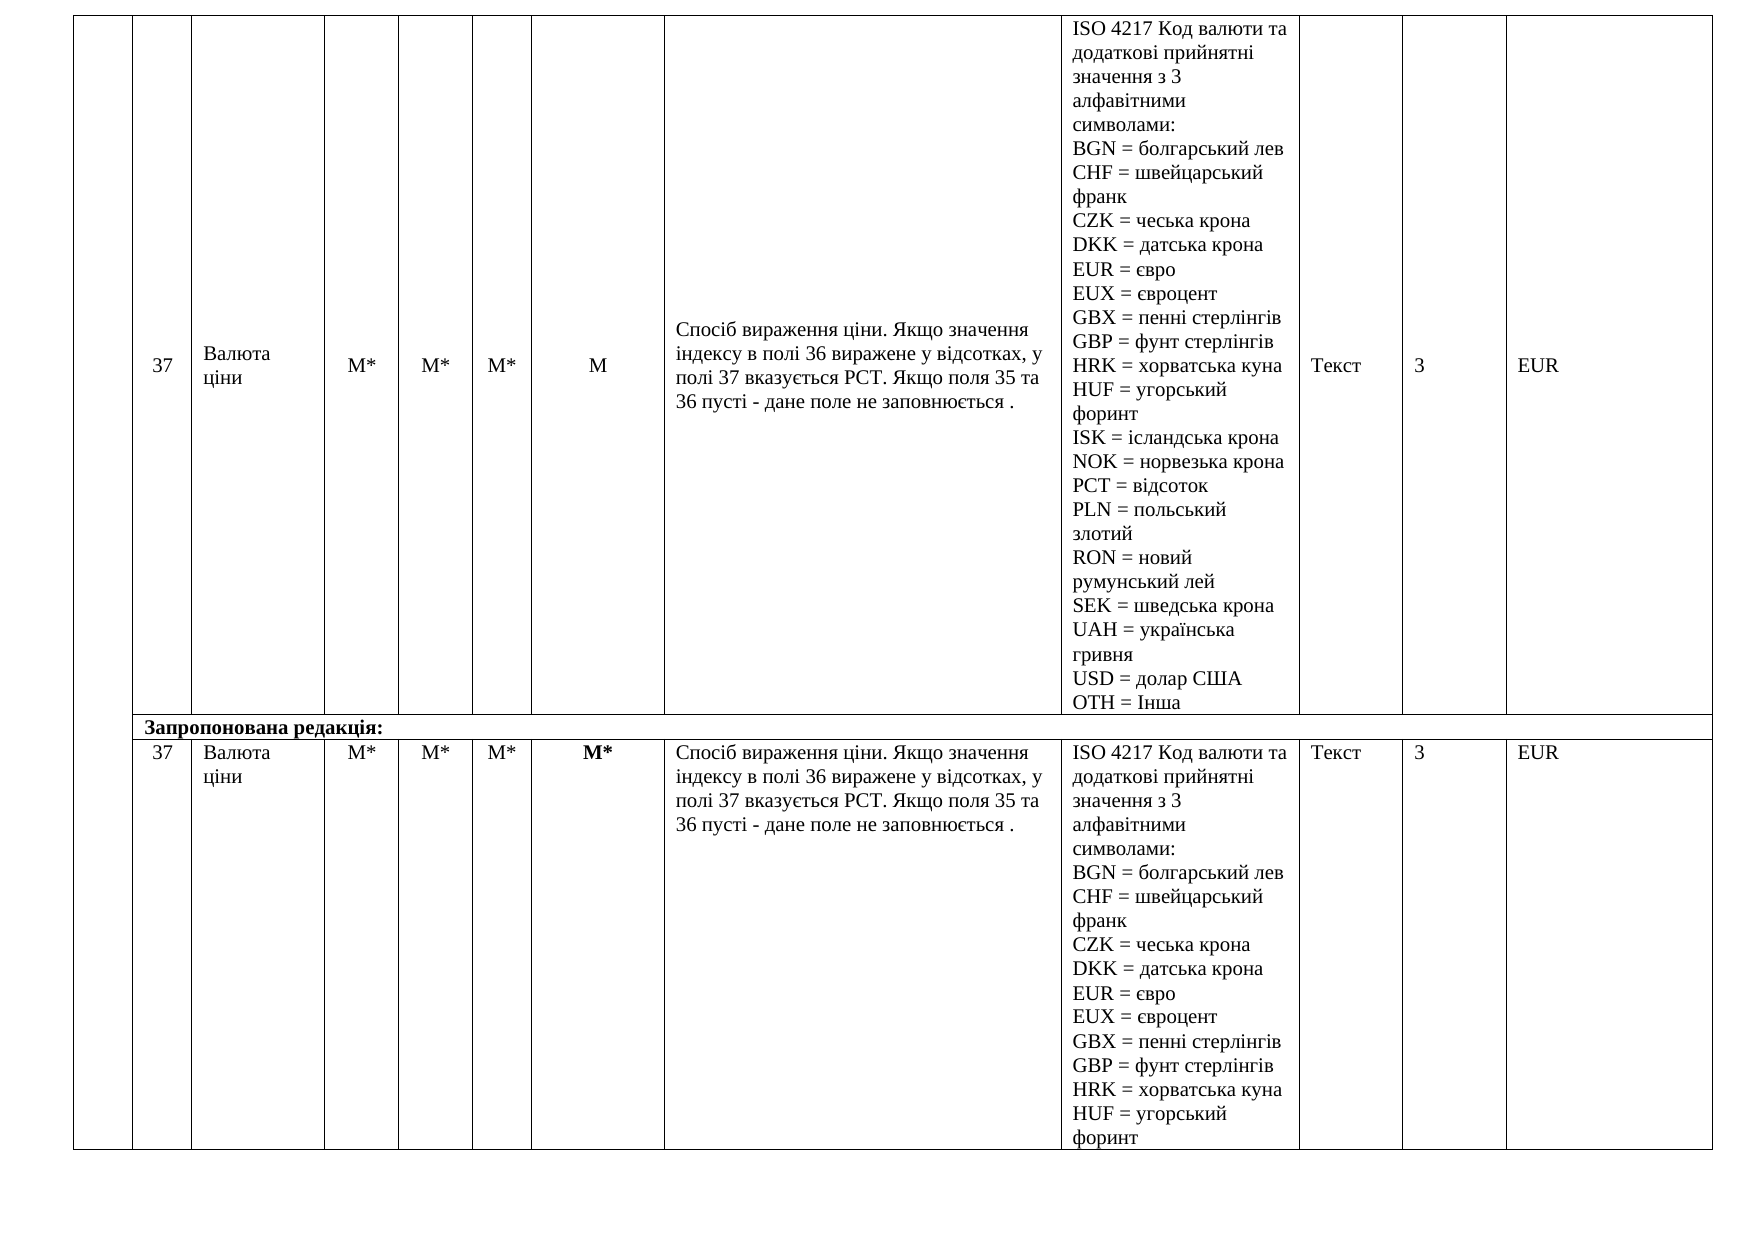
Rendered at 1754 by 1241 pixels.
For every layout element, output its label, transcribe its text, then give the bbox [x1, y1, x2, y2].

table_cell Валюта ціни [192, 740, 324, 1149]
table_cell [665, 740, 1061, 1149]
table_cell Текст [1300, 740, 1402, 1149]
table_cell 3 [1403, 740, 1506, 1149]
table_cell EUR [1507, 16, 1712, 714]
table_cell М* [473, 740, 531, 1149]
table_cell М [532, 16, 664, 714]
table_cell EUR [1507, 740, 1712, 1149]
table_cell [1062, 740, 1299, 1149]
table_cell М* [399, 16, 472, 714]
table_cell 37 [133, 740, 191, 1149]
table_cell М* [325, 16, 398, 714]
table_cell М* [325, 740, 398, 1149]
table_cell Текст [1300, 16, 1402, 714]
table_cell 3 [1403, 16, 1506, 714]
table_cell Валюта ціни [192, 16, 324, 714]
table_cell Запропонована редакція: [133, 715, 1712, 739]
table_cell 37 [133, 16, 191, 714]
table_cell М* [532, 740, 664, 1149]
table_cell М* [473, 16, 531, 714]
table_cell М* [399, 740, 472, 1149]
